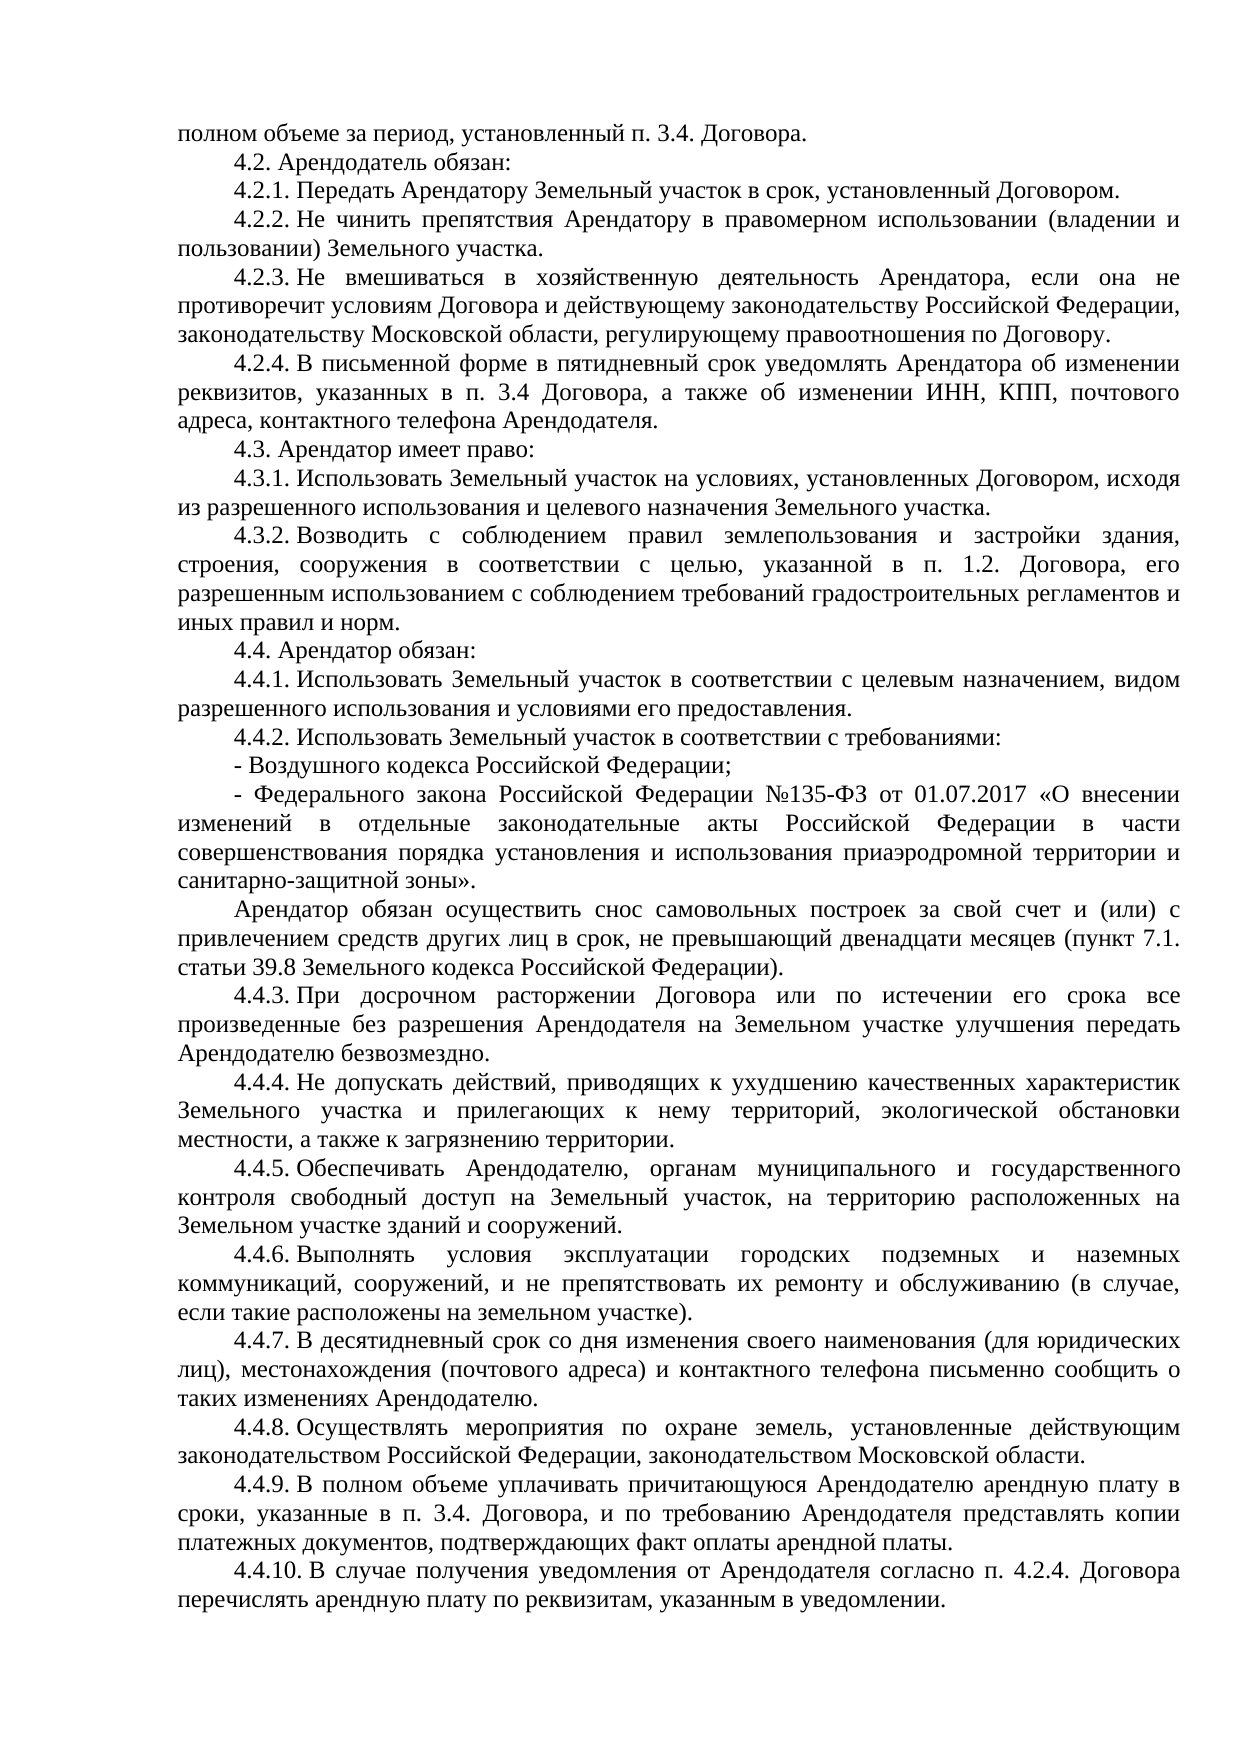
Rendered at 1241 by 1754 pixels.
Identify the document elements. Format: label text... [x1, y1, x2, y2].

text 4.2.2. Не чинить препятствия Арендатору в правомерном использовании (владении и пользовании) Земельного участка. [177, 204, 1181, 262]
text 4.4. Арендатор обязан: [177, 636, 1181, 664]
text 4.2.4. В письменной форме в пятидневный срок уведомлять Арендатора об изменении реквизитов, указанных в п. 3.4 Договора, а также об изменении ИНН, КПП, почтового адреса, контактного телефона Арендодателя. [177, 348, 1181, 434]
text 4.4.3. При досрочном расторжении Договора или по истечении его срока все произведенные без разрешения Арендодателя на Земельном участке улучшения передать Арендодателю безвозмездно. [177, 981, 1181, 1067]
text Арендатор обязан осуществить снос самовольных построек за свой счет и (или) с привлечением средств других лиц в срок, не превышающий двенадцати месяцев (пункт 7.1. статьи 39.8 Земельного кодекса Российской Федерации). [177, 894, 1181, 981]
text - Федерального закона Российской Федерации №135-ФЗ от 01.07.2017 «О внесении изменений в отдельные законодательные акты Российской Федерации в части совершенствования порядка установления и использования приаэродромной территории и санитарно-защитной зоны». [177, 779, 1181, 894]
text 4.2.3. Не вмешиваться в хозяйственную деятельность Арендатора, если она не противоречит условиям Договора и действующему законодательству Российской Федерации, законодательству Московской области, регулирующему правоотношения по Договору. [177, 262, 1181, 348]
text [177, 118, 1181, 147]
text 4.4.7. В десятидневный срок со дня изменения своего наименования (для юридических лиц), местонахождения (почтового адреса) и контактного телефона письменно сообщить о таких изменениях Арендодателю. [177, 1326, 1181, 1412]
text 4.4.5. Обеспечивать Арендодателю, органам муниципального и государственного контроля свободный доступ на Земельный участок, на территорию расположенных на Земельном участке зданий и сооружений. [177, 1153, 1181, 1239]
text 4.4.2. Использовать Земельный участок в соответствии с требованиями: [177, 722, 1181, 751]
text 4.4.6. Выполнять условия эксплуатации городских подземных и наземных коммуникаций, сооружений, и не препятствовать их ремонту и обслуживанию (в случае, если такие расположены на земельном участке). [177, 1239, 1181, 1326]
text 4.2.1. Передать Арендатору Земельный участок в срок, установленный Договором. [177, 176, 1181, 204]
text 4.3. Арендатор имеет право: [177, 434, 1181, 463]
text 4.4.10. В случае получения уведомления от Арендодателя согласно п. 4.2.4. Договора перечислять арендную плату по реквизитам, указанным в уведомлении. [177, 1556, 1181, 1613]
text 4.4.1. Использовать Земельный участок в соответствии с целевым назначением, видом разрешенного использования и условиями его предоставления. [177, 664, 1181, 722]
text 4.3.1. Использовать Земельный участок на условиях, установленных Договором, исходя из разрешенного использования и целевого назначения Земельного участка. [177, 463, 1181, 521]
text 4.2. Арендодатель обязан: [177, 147, 1181, 176]
text 4.4.9. В полном объеме уплачивать причитающуюся Арендодателю арендную плату в сроки, указанные в п. 3.4. Договора, и по требованию Арендодателя представлять копии платежных документов, подтверждающих факт оплаты арендной платы. [177, 1469, 1181, 1556]
text 4.4.8. Осуществлять мероприятия по охране земель, установленные действующим законодательством Российской Федерации, законодательством Московской области. [177, 1412, 1181, 1469]
text 4.4.4. Не допускать действий, приводящих к ухудшению качественных характеристик Земельного участка и прилегающих к нему территорий, экологической обстановки местности, а также к загрязнению территории. [177, 1067, 1181, 1153]
text 4.3.2. Возводить с соблюдением правил землепользования и застройки здания, строения, сооружения в соответствии с целью, указанной в п. 1.2. Договора, его разрешенным использованием с соблюдением требований градостроительных регламентов и иных правил и норм. [177, 521, 1181, 636]
text - Воздушного кодекса Российской Федерации; [177, 751, 1181, 779]
